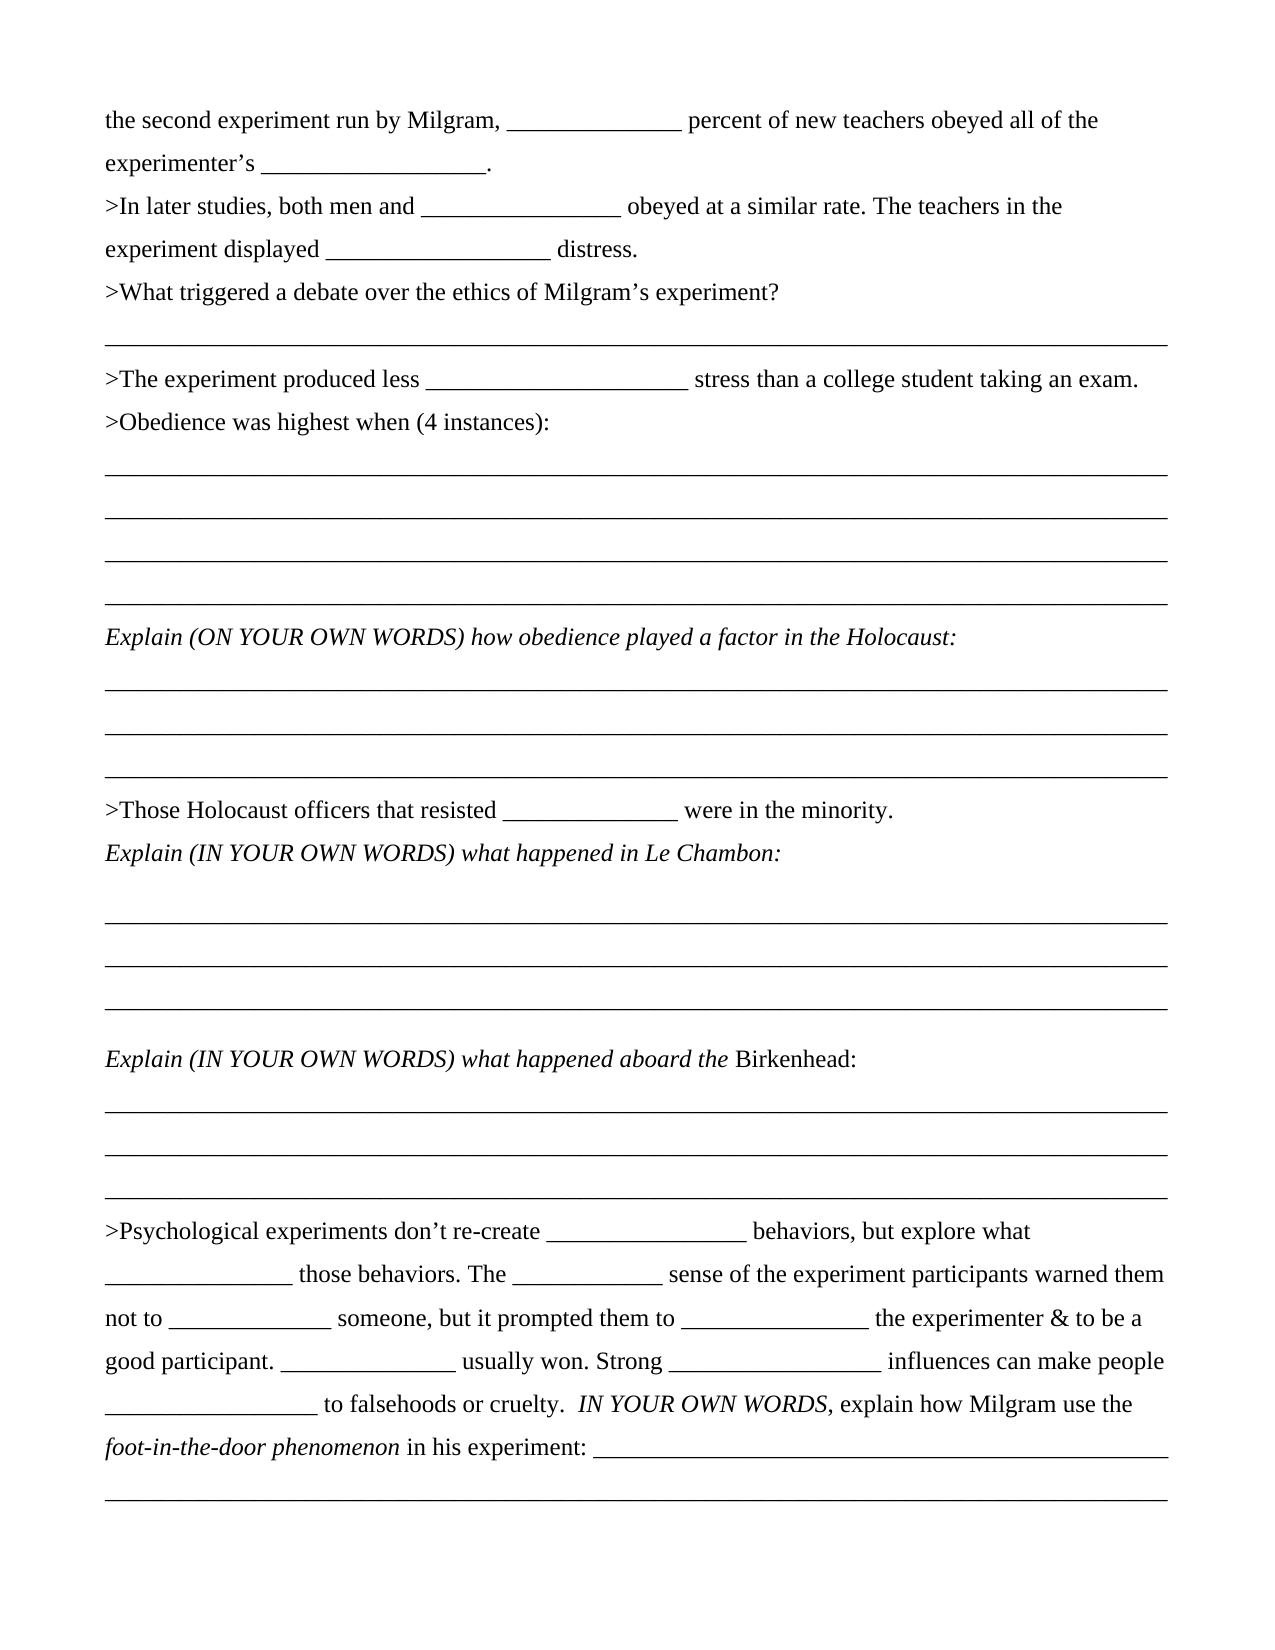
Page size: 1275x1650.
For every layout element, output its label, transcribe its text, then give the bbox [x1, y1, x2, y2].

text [105, 105, 1170, 867]
text _______________________________________________________________________________________________________________________________________________________________________________________________________________________________________________________________ [105, 898, 1170, 1013]
text Explain (IN YOUR OWN WORDS) what happened aboard the Birkenhead: _______________________________________________________________________________________________________________________________________________________________________________________________________________________________________________________________>Psychological experiments don’t re-create ________________ behaviors, but explore what _______________ those behaviors. The ____________ sense of the experiment participants warned them not to _____________ someone, but it prompted them to _______________ the experimenter & to be a good participant. ______________ usually won. Strong _________________ influences can make people _________________ to falsehoods or cruelty. IN YOUR OWN WORDS, explain how Milgram use the foot-in-the-door phenomenon in his experiment: ______________________________________________ _____________________________________________________________________________________ [105, 1044, 1170, 1504]
